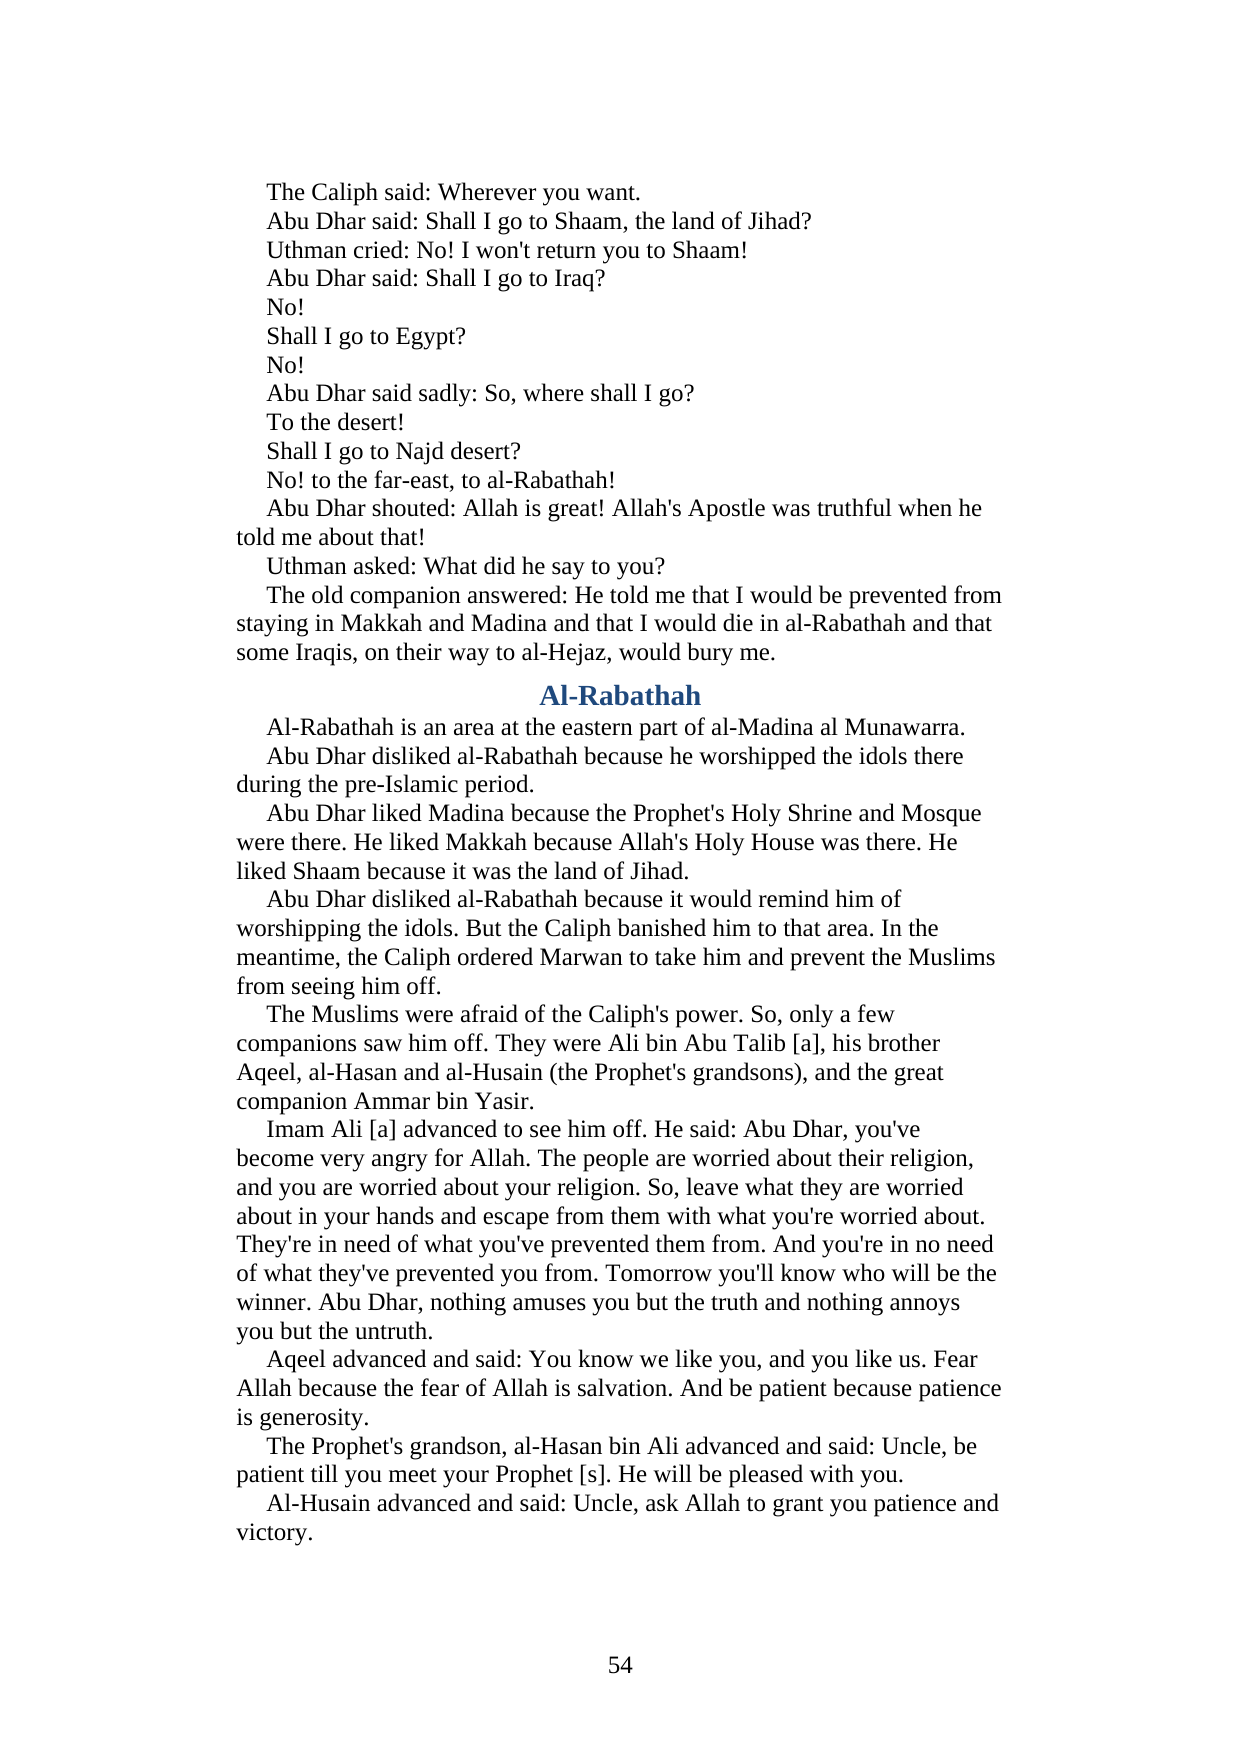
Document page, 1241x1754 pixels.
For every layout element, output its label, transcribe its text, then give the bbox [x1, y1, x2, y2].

text Abu Dhar disliked al-Rabathah because it would remind him of worshipping the idols. But the Caliph banished him to that area. In the meantime, the Caliph ordered Marwan to take him and prevent the Muslims from seeing him off. [236, 884, 1004, 999]
text Abu Dhar liked Madina because the Prophet's Holy Shrine and Mosque were there. He liked Makkah because Allah's Holy House was there. He liked Shaam because it was the land of Jihad. [236, 798, 1004, 884]
text Imam Ali [a] advanced to see him off. He said: Abu Dhar, you've become very angry for Allah. The people are worried about their religion, and you are worried about your religion. So, leave what they are worried about in your hands and escape from them with what you're worried about. They're in need of what you've prevented them from. And you're in no need of what they've prevented you from. Tomorrow you'll know who will be the winner. Abu Dhar, nothing amuses you but the truth and nothing annoys you but the untruth. [236, 1114, 1004, 1344]
text No! to the far-east, to al-Rabathah! [236, 465, 1004, 493]
text Abu Dhar said sadly: So, where shall I go? [236, 378, 1004, 407]
text Al-Husain advanced and said: Uncle, ask Allah to grant you patience and victory. [236, 1488, 1004, 1546]
text Shall I go to Egypt? [236, 321, 1004, 350]
subtitle Al-Rabathah [236, 678, 1004, 712]
text No! [236, 350, 1004, 378]
text Abu Dhar disliked al-Rabathah because he worshipped the idols there during the pre-Islamic period. [236, 741, 1004, 798]
text The Prophet's grandson, al-Hasan bin Ali advanced and said: Uncle, be patient till you meet your Prophet [s]. He will be pleased with you. [236, 1431, 1004, 1488]
text Abu Dhar said: Shall I go to Iraq? [236, 263, 1004, 292]
text Abu Dhar said: Shall I go to Shaam, the land of Jihad? [236, 206, 1004, 235]
text The old companion answered: He told me that I would be prevented from staying in Makkah and Madina and that I would die in al-Rabathah and that some Iraqis, on their way to al-Hejaz, would bury me. [236, 580, 1004, 666]
text The Caliph said: Wherever you want. [236, 177, 1004, 206]
text Uthman asked: What did he say to you? [236, 551, 1004, 580]
text Shall I go to Najd desert? [236, 436, 1004, 465]
text No! [236, 292, 1004, 321]
text Al-Rabathah is an area at the eastern part of al-Madina al Munawarra. [236, 712, 1004, 741]
text To the desert! [236, 407, 1004, 436]
text Abu Dhar shouted: Allah is great! Allah's Apostle was truthful when he told me about that! [236, 493, 1004, 551]
text The Muslims were afraid of the Caliph's power. So, only a few companions saw him off. They were Ali bin Abu Talib [a], his brother Aqeel, al-Hasan and al-Husain (the Prophet's grandsons), and the great companion Ammar bin Yasir. [236, 999, 1004, 1114]
text Aqeel advanced and said: You know we like you, and you like us. Fear Allah because the fear of Allah is salvation. And be patient because patience is generosity. [236, 1344, 1004, 1431]
text Uthman cried: No! I won't return you to Shaam! [236, 235, 1004, 263]
